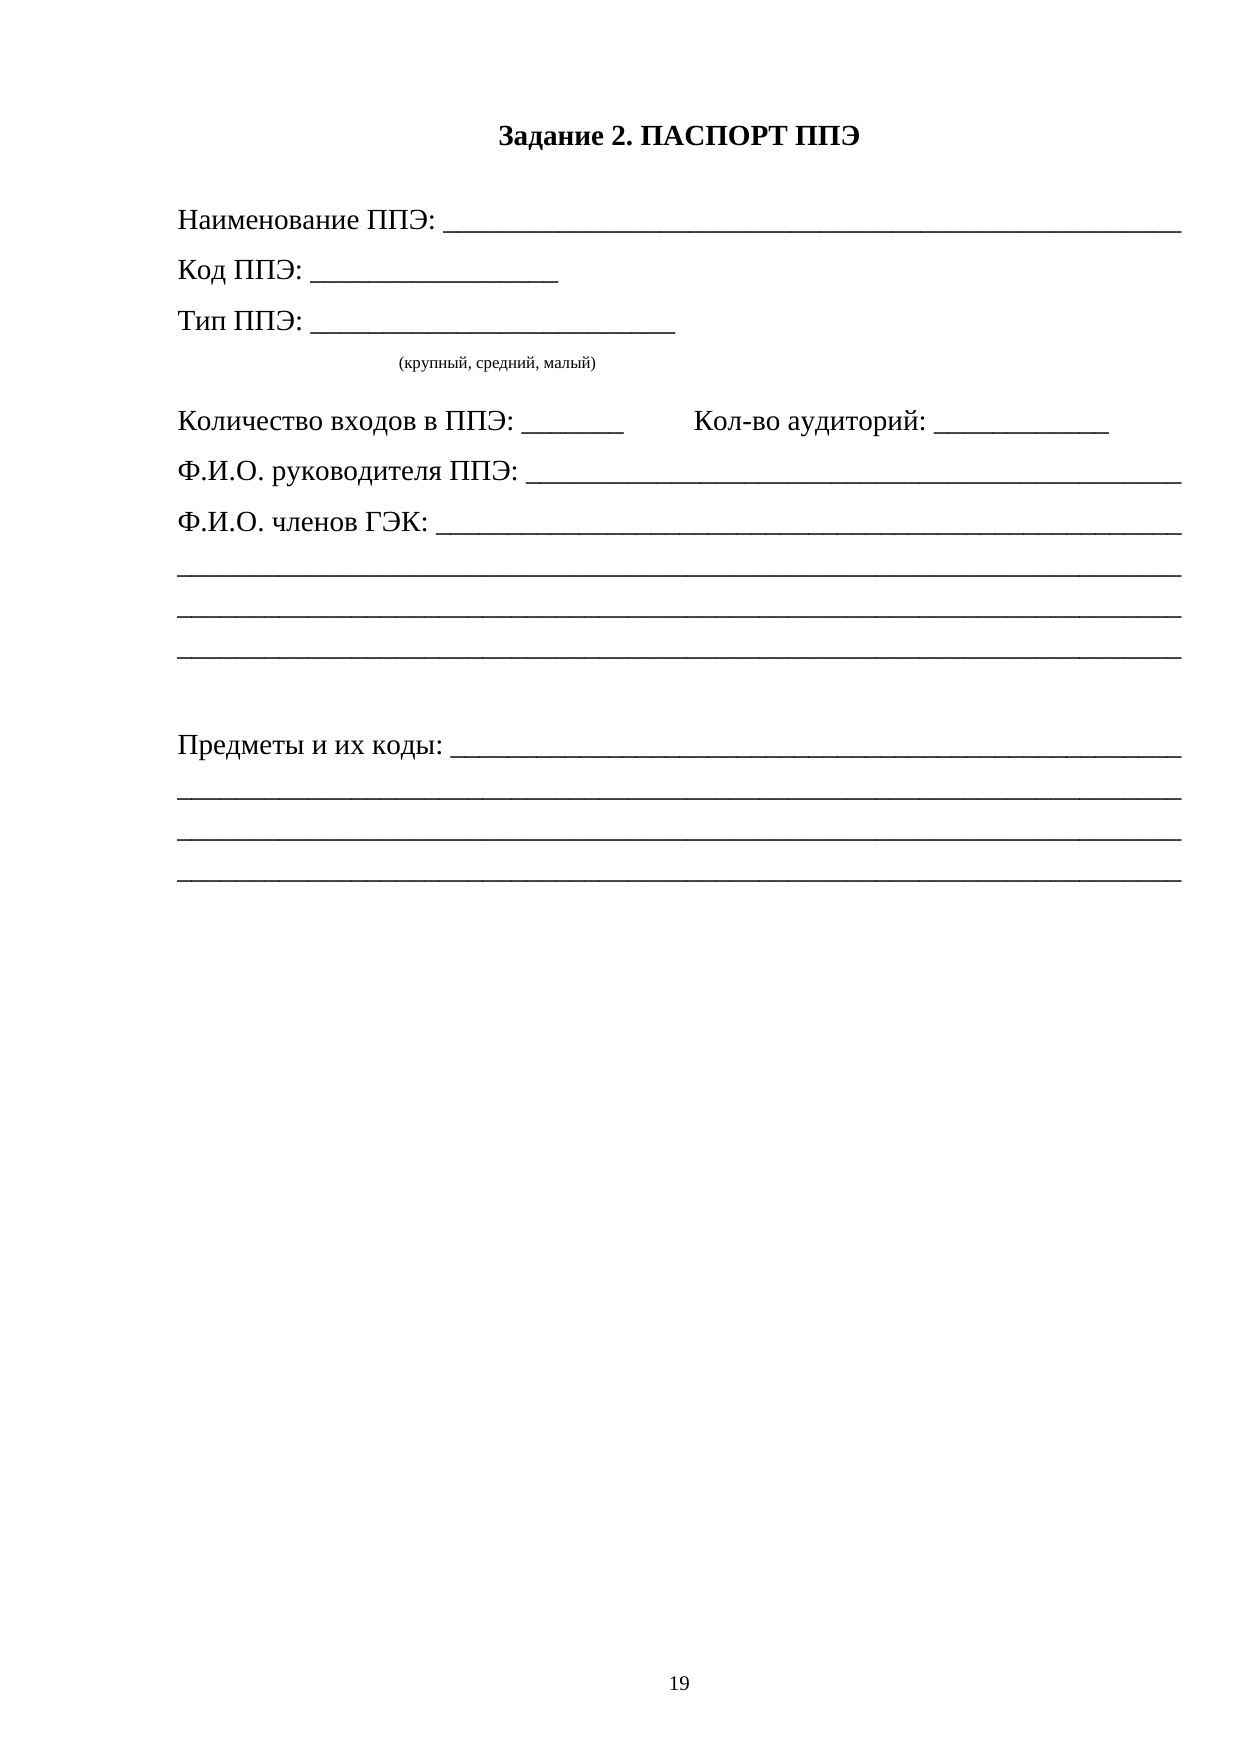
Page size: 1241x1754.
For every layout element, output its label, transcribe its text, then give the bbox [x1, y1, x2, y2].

text (крупный, средний, малый) [177, 353, 1181, 386]
text Ф.И.О. руководителя ППЭ: [177, 453, 1181, 487]
text Предметы и их коды: [177, 727, 1181, 761]
text Тип ППЭ: _________________________ [177, 303, 1181, 336]
text Задание 2. ПАСПОРТ ППЭ [177, 118, 1181, 152]
text Количество входов в ППЭ: _______ Кол-во аудиторий: ____________ [177, 403, 1181, 437]
text Ф.И.О. членов ГЭК: [177, 504, 1181, 537]
text Код ППЭ: _________________ [177, 252, 1181, 286]
text Наименование ППЭ: [177, 202, 1181, 236]
